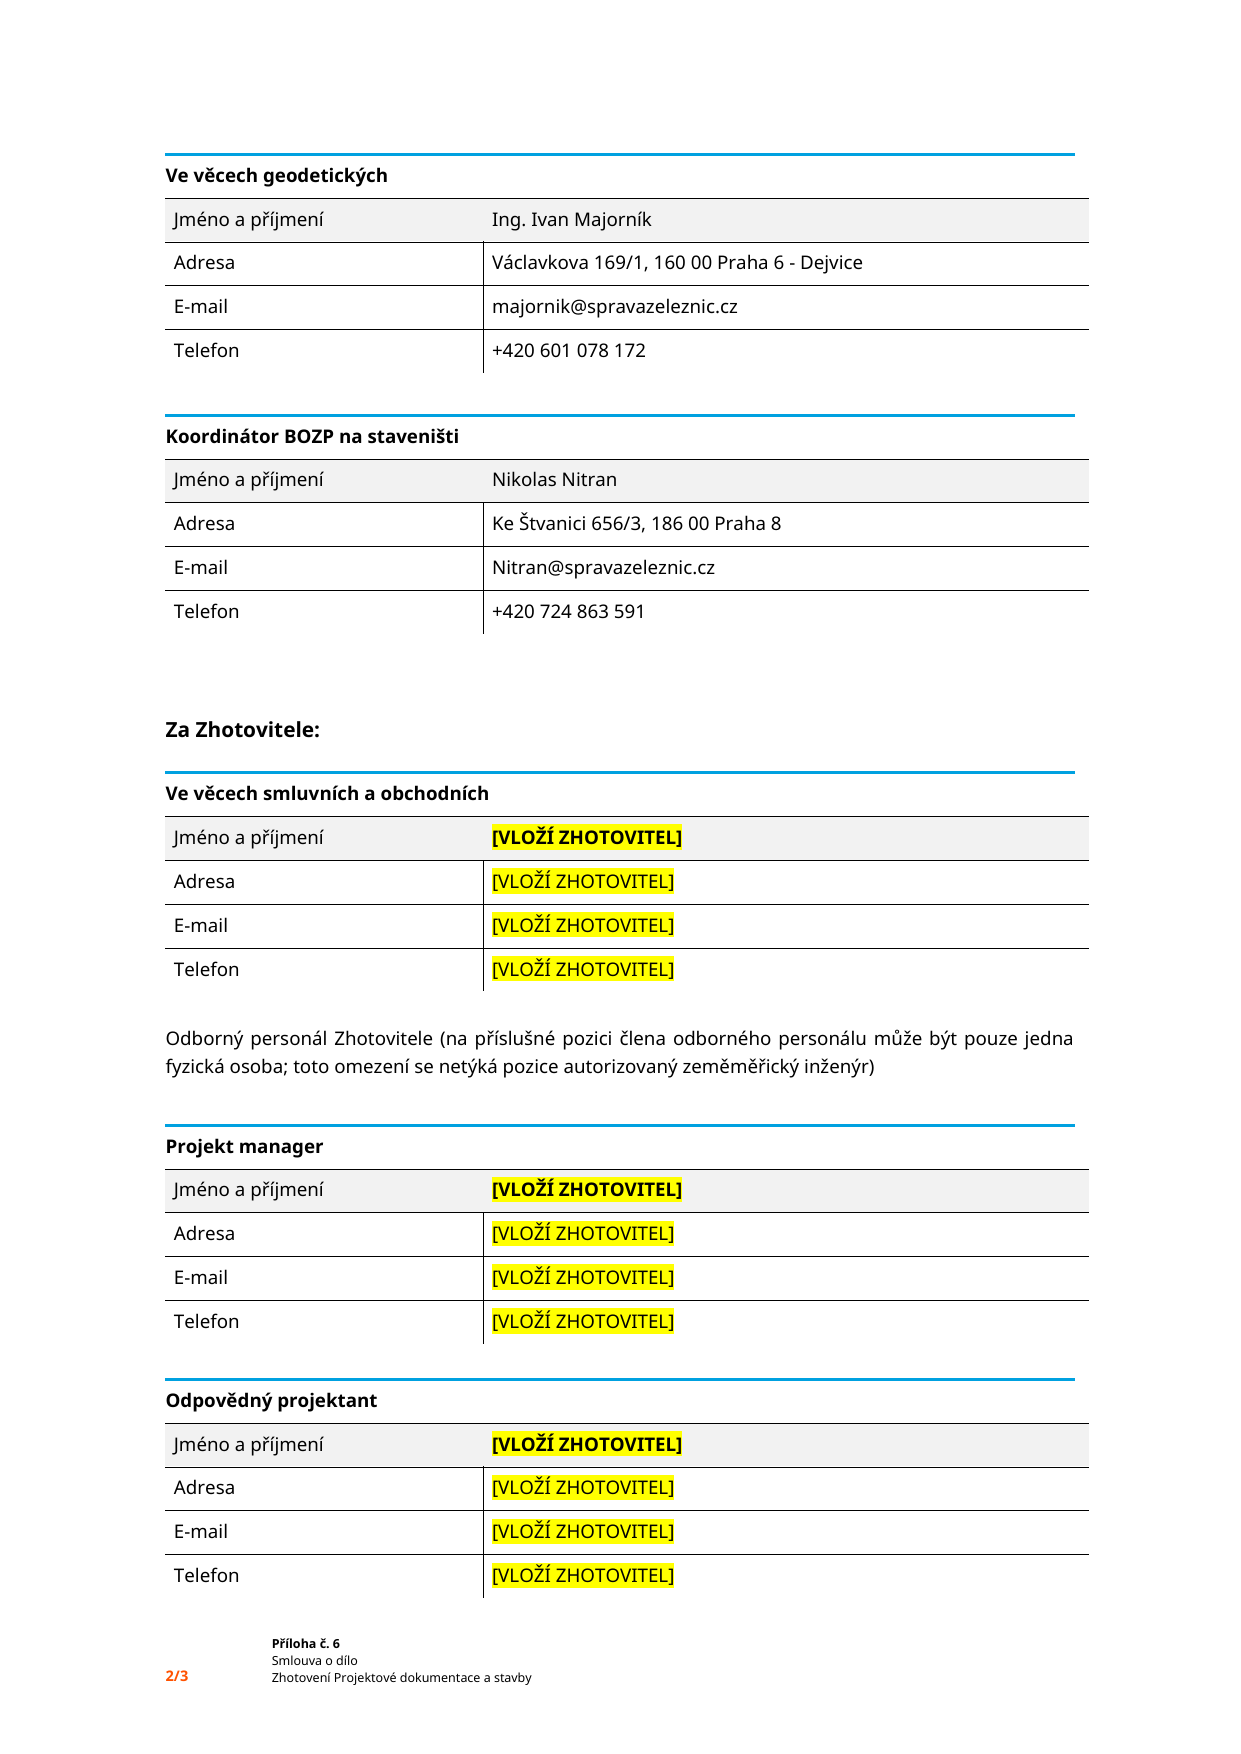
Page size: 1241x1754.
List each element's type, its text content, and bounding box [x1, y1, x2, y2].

table_header Jméno a příjmení [165, 199, 484, 241]
table_cell [VLOŽÍ ZHOTOVITEL] [484, 1468, 1089, 1510]
table_cell Telefon [165, 330, 483, 373]
table_header Jméno a příjmení [165, 460, 484, 502]
table_cell Adresa [165, 243, 483, 285]
text Odpovědný projektant [165, 1381, 1075, 1413]
table_cell Adresa [165, 503, 483, 546]
table_header Jméno a příjmení [165, 1170, 484, 1212]
table_cell Nitran@spravazeleznic.cz [484, 547, 1089, 590]
table_header Jméno a příjmení [165, 1424, 484, 1466]
table_header [VLOŽÍ ZHOTOVITEL] [484, 817, 1089, 860]
table_header [VLOŽÍ ZHOTOVITEL] [484, 1424, 1089, 1466]
text Za Zhotovitele: [165, 715, 1075, 743]
table_cell E-mail [165, 905, 483, 948]
table_cell E-mail [165, 1511, 483, 1554]
table_cell Telefon [165, 949, 483, 991]
table_cell Telefon [165, 1555, 483, 1598]
text Ve věcech smluvních a obchodních [165, 774, 1075, 806]
table_cell majornik@spravazeleznic.cz [484, 286, 1089, 329]
table_cell Ke Štvanici 656/3, 186 00 Praha 8 [484, 503, 1089, 546]
table_header [VLOŽÍ ZHOTOVITEL] [484, 1170, 1089, 1212]
table_cell [VLOŽÍ ZHOTOVITEL] [484, 1257, 1089, 1300]
table_cell E-mail [165, 286, 483, 329]
table_cell [VLOŽÍ ZHOTOVITEL] [484, 861, 1089, 904]
table_header Ing. Ivan Majorník [484, 199, 1089, 241]
table_cell [VLOŽÍ ZHOTOVITEL] [484, 1555, 1089, 1598]
table_cell Adresa [165, 1213, 483, 1256]
table_cell [VLOŽÍ ZHOTOVITEL] [484, 1301, 1089, 1344]
text Koordinátor BOZP na staveništi [165, 417, 1075, 448]
text Projekt manager [165, 1127, 1075, 1158]
table_cell [VLOŽÍ ZHOTOVITEL] [484, 1213, 1089, 1256]
table_cell Adresa [165, 1468, 483, 1510]
table_cell [VLOŽÍ ZHOTOVITEL] [484, 905, 1089, 948]
table_cell Václavkova 169/1, 160 00 Praha 6 - Dejvice [484, 243, 1089, 285]
table_cell Telefon [165, 591, 483, 634]
table_cell Adresa [165, 861, 483, 904]
text Ve věcech geodetických [165, 156, 1075, 188]
table_cell [VLOŽÍ ZHOTOVITEL] [484, 1511, 1089, 1554]
table_cell [VLOŽÍ ZHOTOVITEL] [484, 949, 1089, 991]
table_header Jméno a příjmení [165, 817, 484, 860]
table_cell E-mail [165, 1257, 483, 1300]
table_cell Telefon [165, 1301, 483, 1344]
table_header Nikolas Nitran [484, 460, 1089, 502]
table_cell +420 724 863 591 [484, 591, 1089, 634]
table_cell +420 601 078 172 [484, 330, 1089, 373]
text Odborný personál Zhotovitele (na příslušné pozici člena odborného personálu může být pouze jedna fyzická osoba; toto omezení se netýká pozice autorizovaný zeměměřický inženýr) [165, 1025, 1075, 1079]
table_cell E-mail [165, 547, 483, 590]
